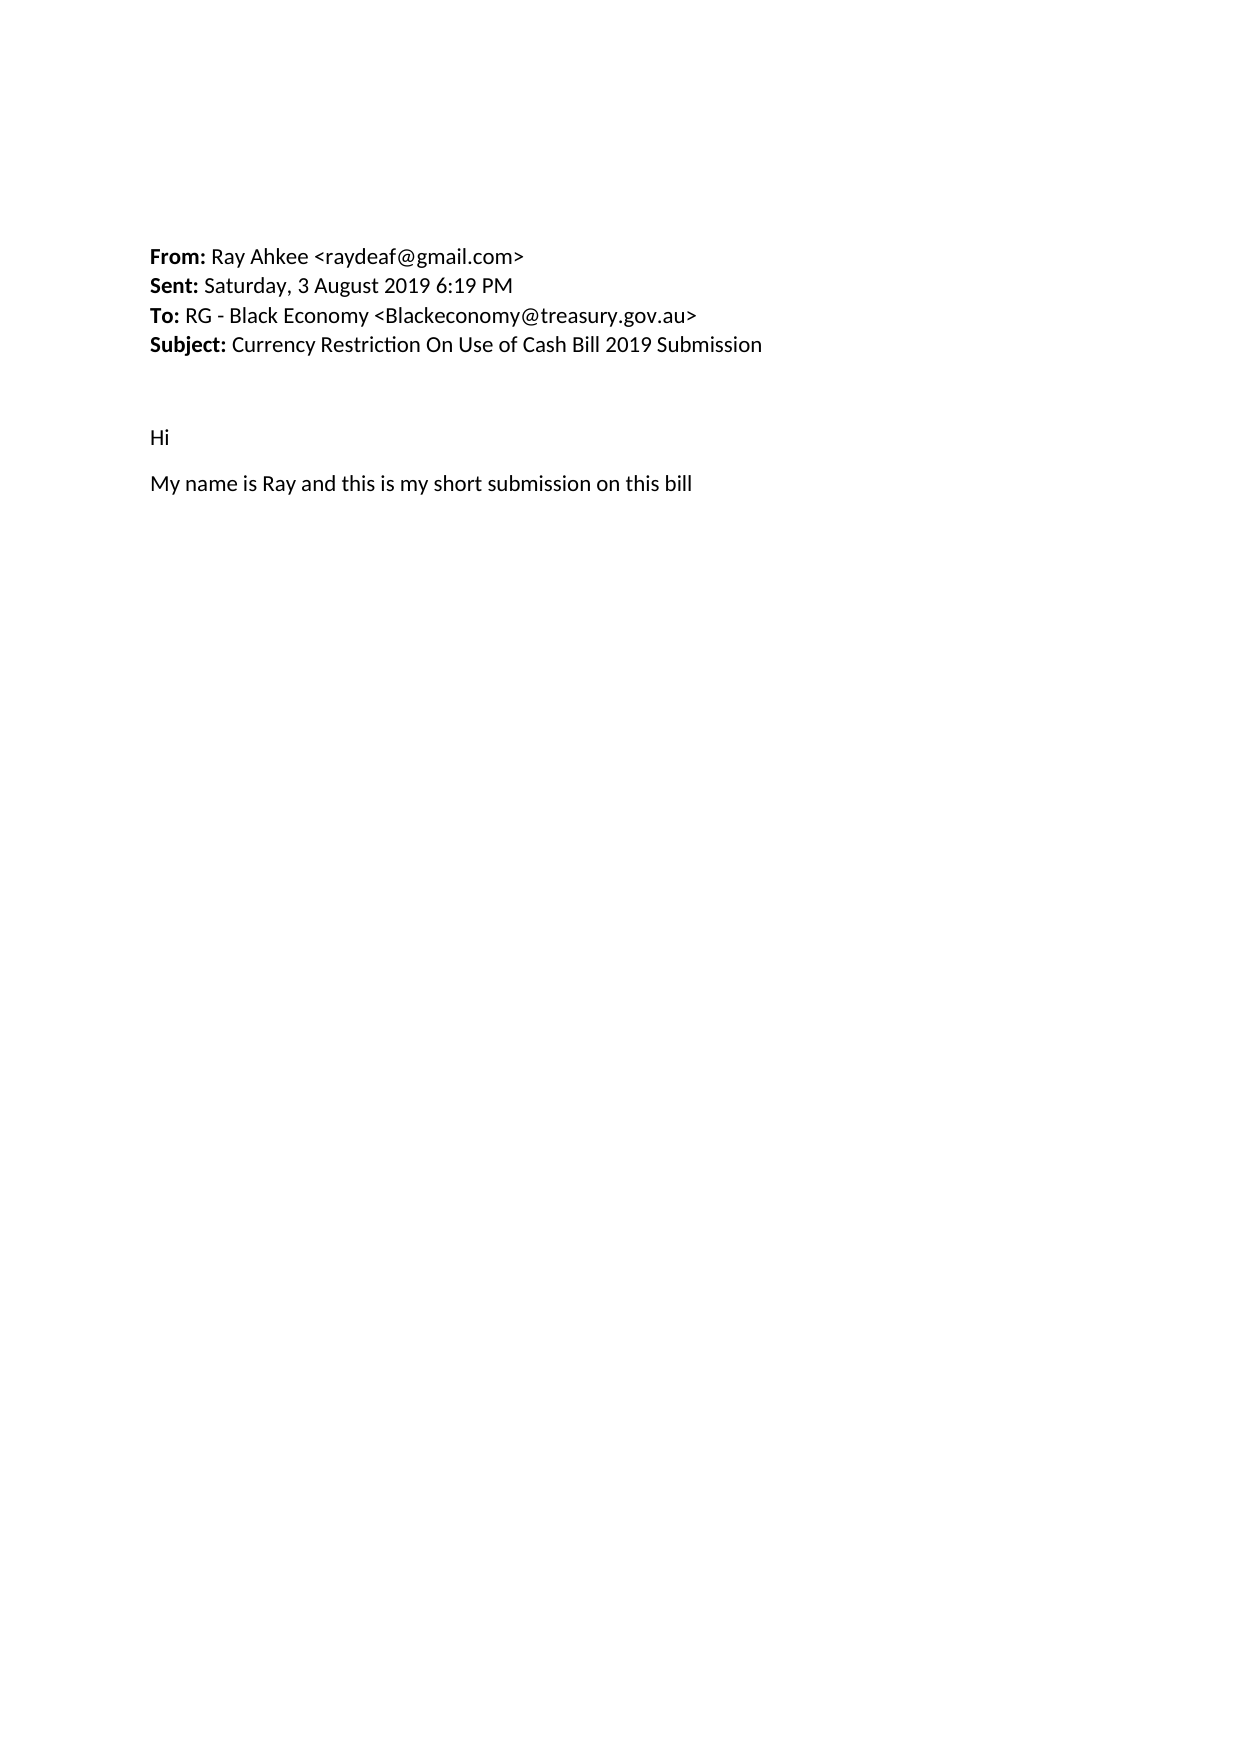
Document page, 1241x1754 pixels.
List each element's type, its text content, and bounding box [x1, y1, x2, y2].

text From: Ray Ahkee <raydeaf@gmail.com> Sent: Saturday, 3 August 2019 6:19 PM To: RG - Black Economy <Blackeconomy@treasury.gov.au> Subject: Currency Restriction On Use of Cash Bill 2019 Submission [150, 242, 1090, 358]
text My name is Ray and this is my short submission on this bill [150, 469, 1090, 497]
text Hi [150, 423, 1090, 451]
